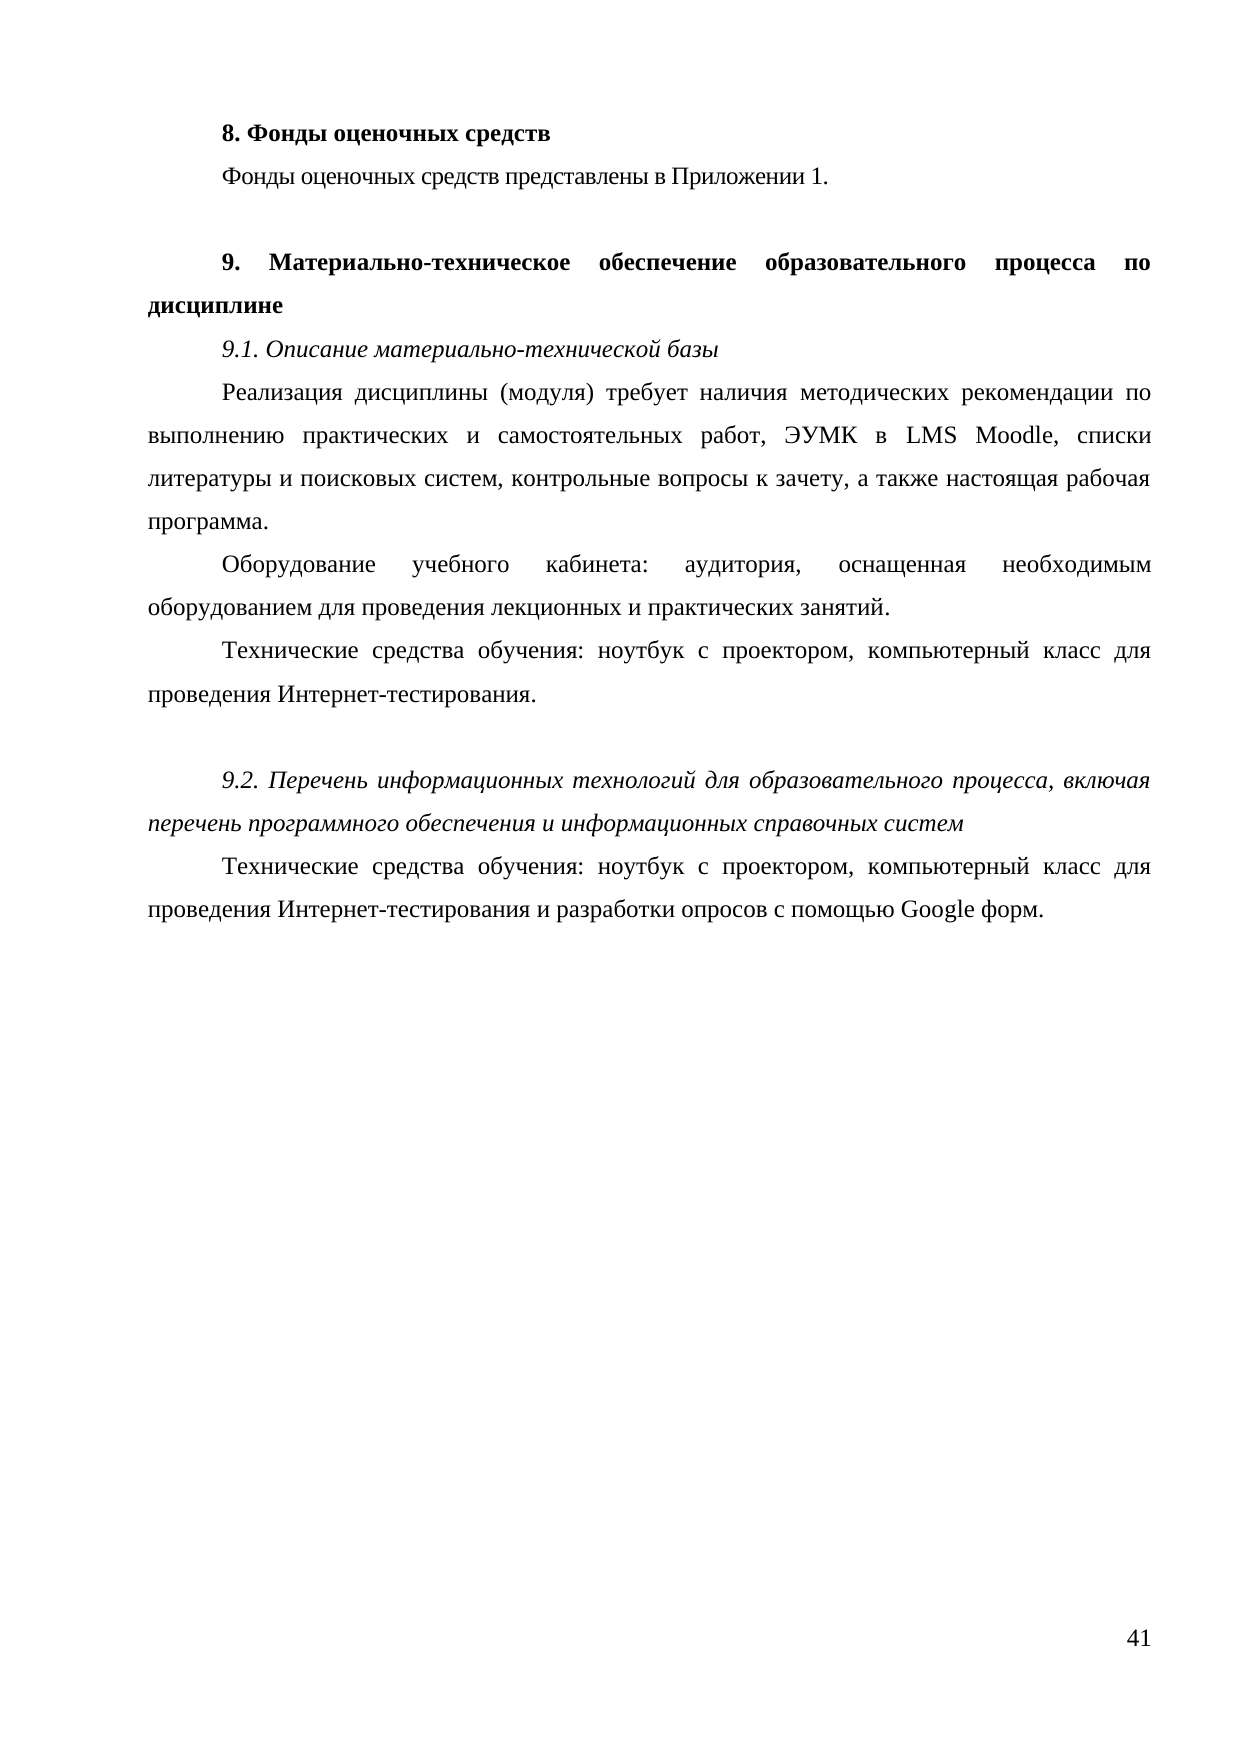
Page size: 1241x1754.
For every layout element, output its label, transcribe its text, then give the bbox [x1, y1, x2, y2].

text 8. Фонды оценочных средств [148, 118, 1152, 147]
text Оборудование учебного кабинета: аудитория, оснащенная необходимым оборудованием для проведения лекционных и практических занятий. [148, 549, 1152, 621]
text Фонды оценочных средств представлены в Приложении 1. [148, 161, 1152, 190]
text 9.2. Перечень информационных технологий для образовательного процесса, включая перечень программного обеспечения и информационных справочных систем [148, 765, 1152, 837]
text 9.1. Описание материально-технической базы [148, 334, 1152, 362]
text Технические средства обучения: ноутбук с проектором, компьютерный класс для проведения Интернет-тестирования и разработки опросов с помощью Google форм. [148, 851, 1152, 923]
text Реализация дисциплины (модуля) требует наличия методических рекомендации по выполнению практических и самостоятельных работ, ЭУМК в LMS Moodle, списки литературы и поисковых систем, контрольные вопросы к зачету, а также настоящая рабочая программа. [148, 377, 1152, 535]
text 9. Материально-техническое обеспечение образовательного процесса по дисциплине [148, 247, 1152, 319]
text Технические средства обучения: ноутбук с проектором, компьютерный класс для проведения Интернет-тестирования. [148, 636, 1152, 707]
